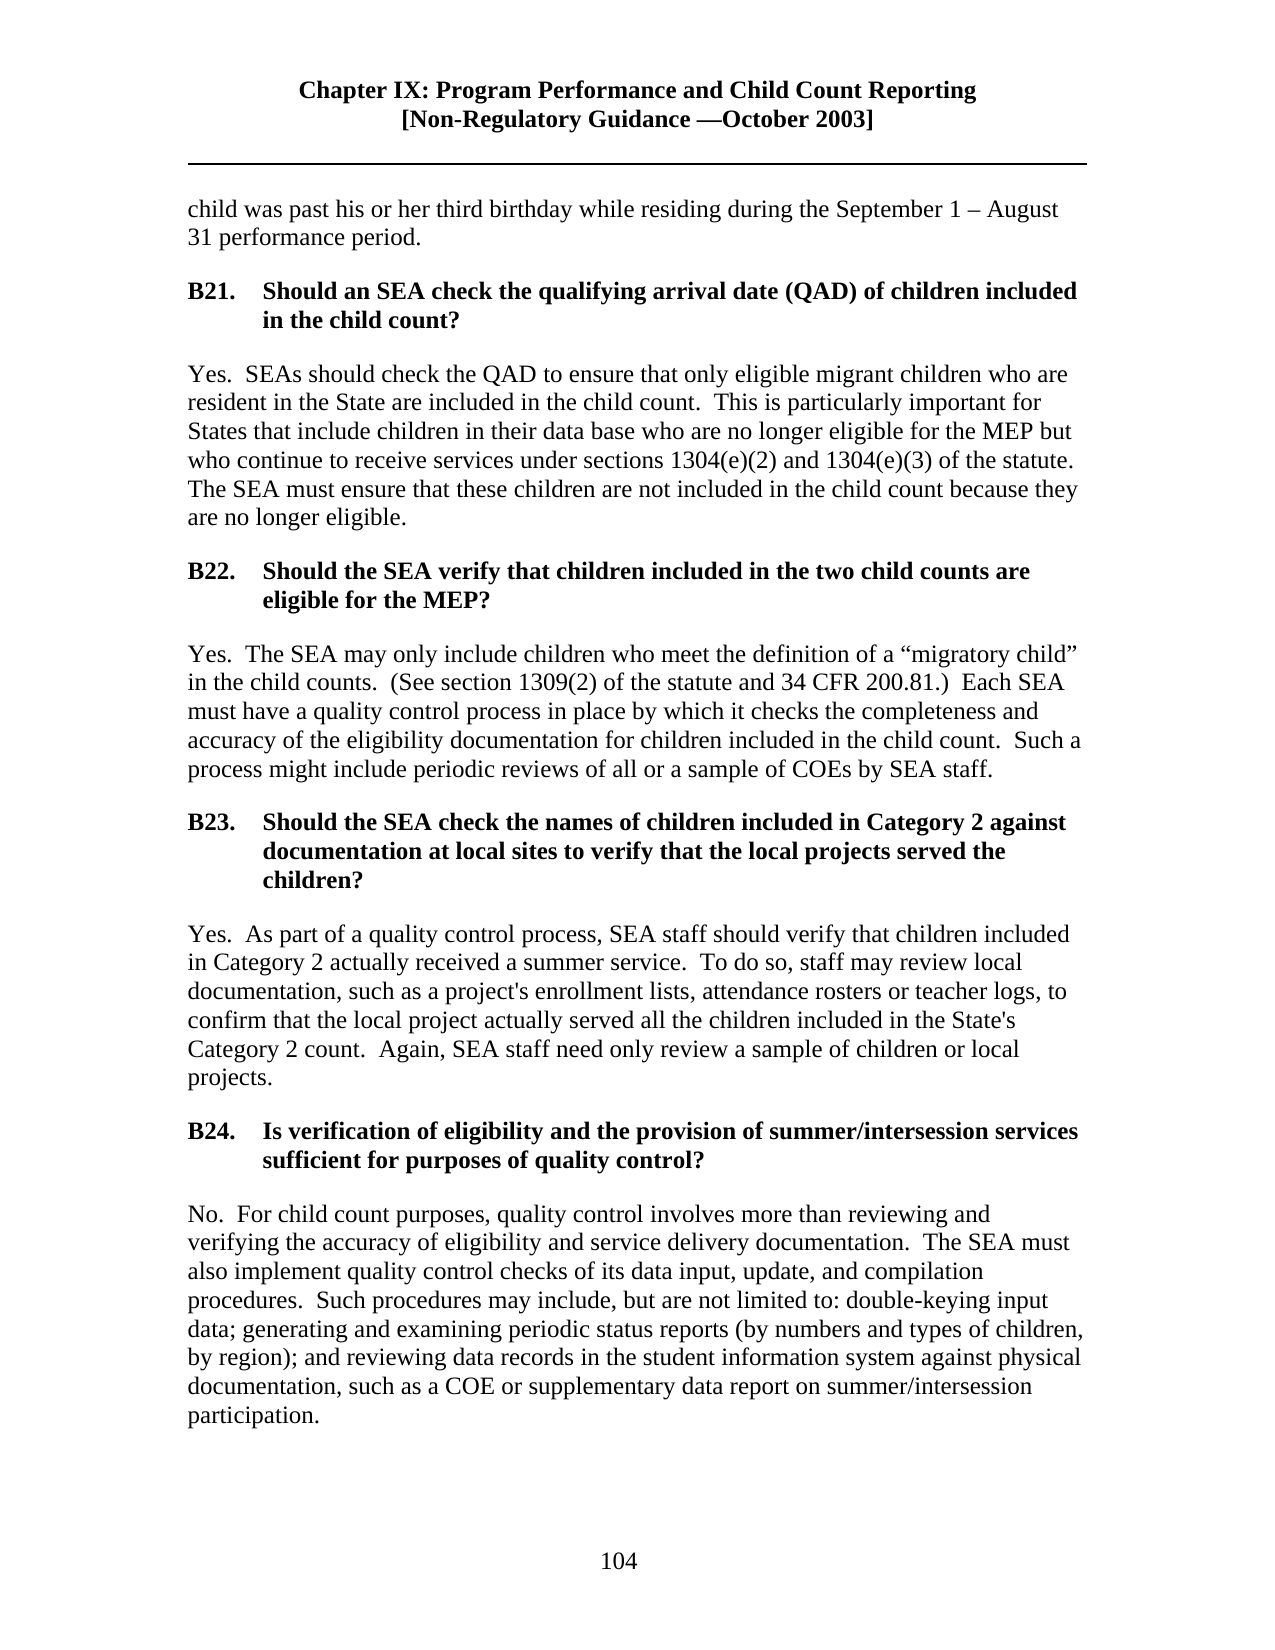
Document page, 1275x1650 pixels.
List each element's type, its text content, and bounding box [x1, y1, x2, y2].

text Yes. As part of a quality control process, SEA staff should verify that children included in Category 2 actually received a summer service. To do so, staff may review local documentation, such as a project's enrollment lists, attendance rosters or teacher logs, to confirm that the local project actually served all the children included in the State's Category 2 count. Again, SEA staff need only review a sample of children or local projects. [187, 919, 1087, 1091]
text No. For child count purposes, quality control involves more than reviewing and verifying the accuracy of eligibility and service delivery documentation. The SEA must also implement quality control checks of its data input, update, and compilation procedures. Such procedures may include, but are not limited to: double-keying input data; generating and examining periodic status reports (by numbers and types of children, by region); and reviewing data records in the student information system against physical documentation, such as a COE or supplementary data report on summer/intersession participation. [187, 1199, 1087, 1429]
subtitle B22. Should the SEA verify that children included in the two child counts are eligible for the MEP? [187, 556, 1087, 614]
subtitle B21. Should an SEA check the qualifying arrival date (QAD) of children included in the child count? [187, 276, 1087, 334]
text Yes. SEAs should check the QAD to ensure that only eligible migrant children who are resident in the State are included in the child count. This is particularly important for States that include children in their data base who are no longer eligible for the MEP but who continue to receive services under sections 1304(e)(2) and 1304(e)(3) of the statute. The SEA must ensure that these children are not included in the child count because they are no longer eligible. [187, 359, 1087, 531]
text Yes. The SEA may only include children who meet the definition of a “migratory child” in the child counts. (See section 1309(2) of the statute and 34 CFR 200.81.) Each SEA must have a quality control process in place by which it checks the completeness and accuracy of the eligibility documentation for children included in the child count. Such a process might include periodic reviews of all or a sample of COEs by SEA staff. [187, 639, 1087, 782]
subtitle B24. Is verification of eligibility and the provision of summer/intersession services sufficient for purposes of quality control? [187, 1116, 1087, 1174]
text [187, 194, 1087, 251]
subtitle B23. Should the SEA check the names of children included in Category 2 against documentation at local sites to verify that the local projects served the children? [187, 807, 1087, 894]
